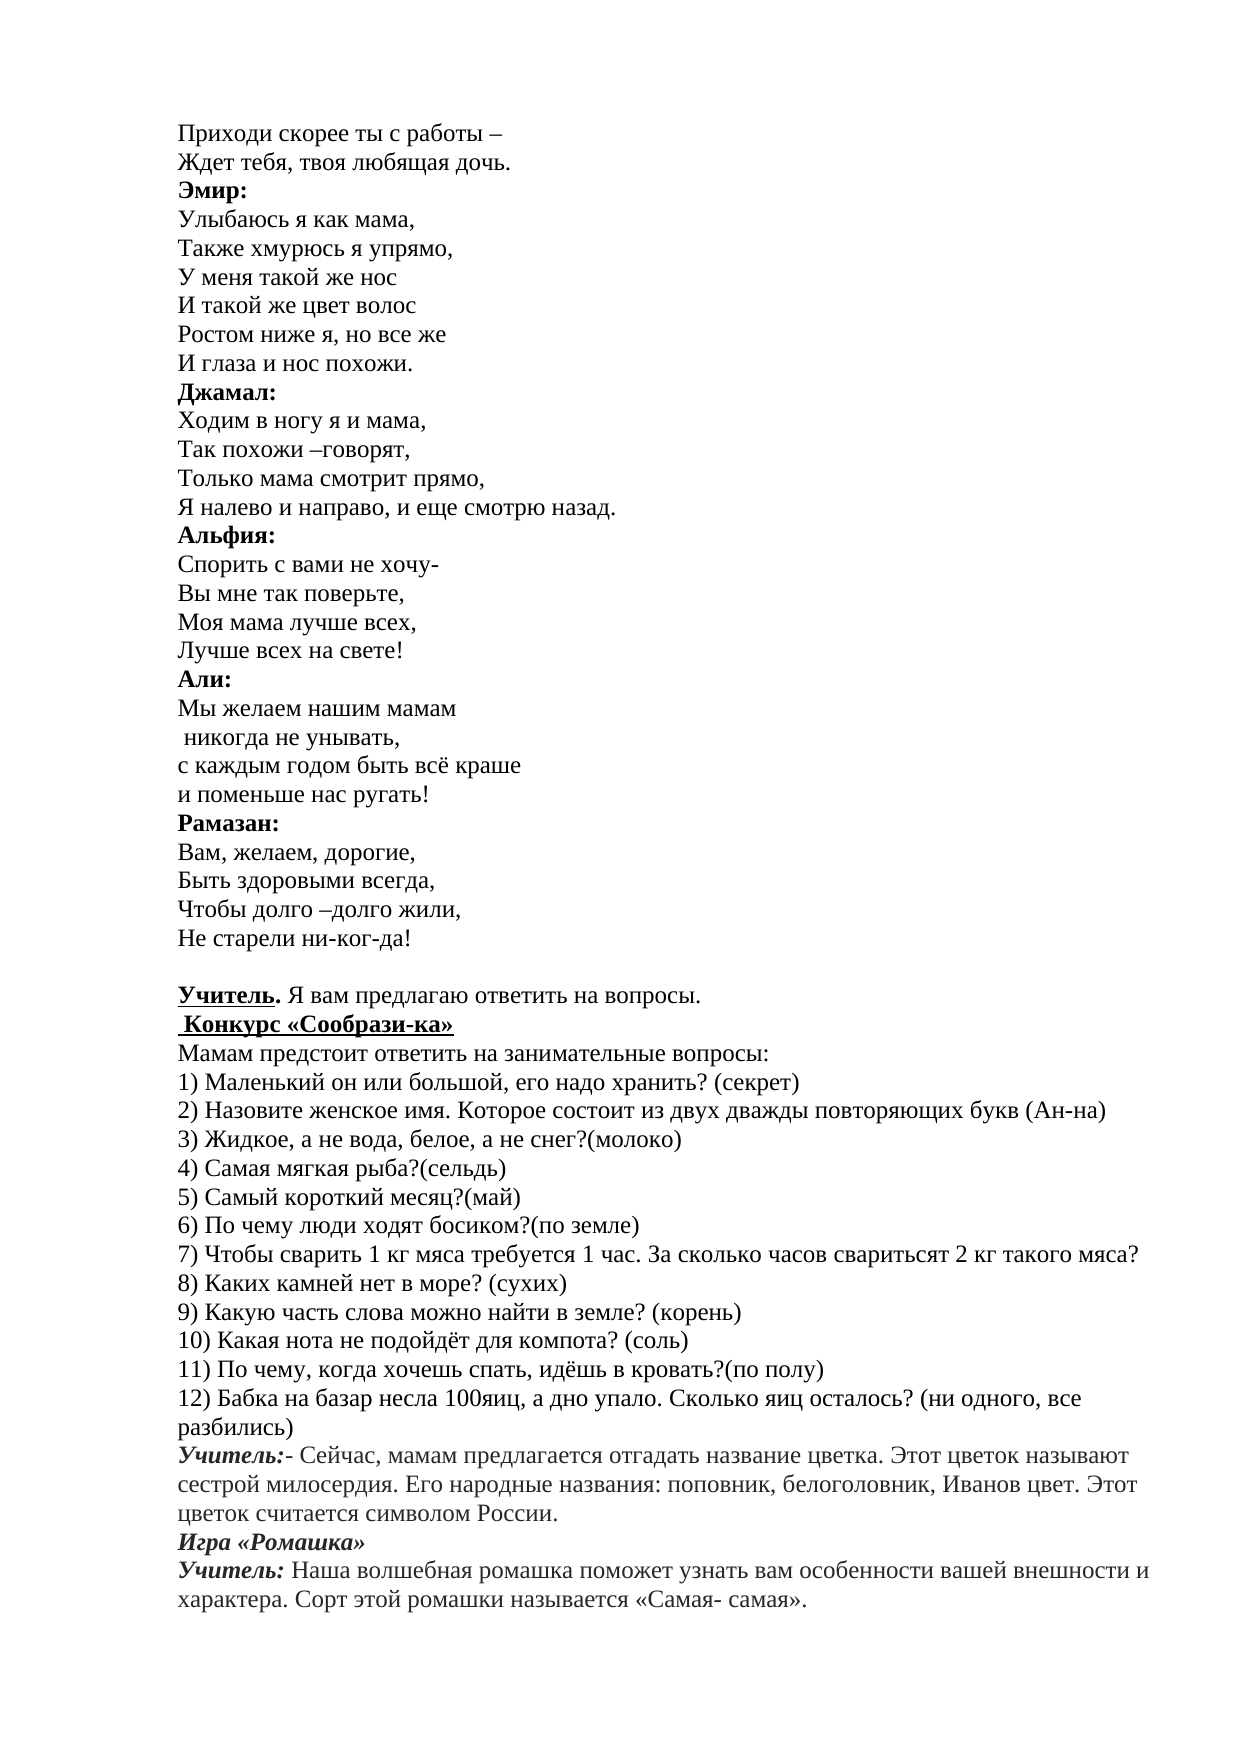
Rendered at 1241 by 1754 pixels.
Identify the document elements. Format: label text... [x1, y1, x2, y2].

text Только мама смотрит прямо, [177, 463, 1152, 492]
text Альфия: [177, 521, 1152, 549]
text Ходим в ногу я и мама, [177, 406, 1152, 434]
text Лучше всех на свете! [177, 636, 1152, 664]
text никогда не унывать, [177, 722, 1152, 751]
text 2) Назовите женское имя. Которое состоит из двух дважды повторяющих букв (Ан-на) [177, 1096, 1152, 1124]
text 12) Бабка на базар несла 100яиц, а дно упало. Сколько яиц осталось? (ни одного, все разбились) [177, 1383, 1152, 1441]
text Вы мне так поверьте, [177, 578, 1152, 607]
text Моя мама лучше всех, [177, 607, 1152, 636]
text Рамазан: [177, 808, 1152, 837]
text Также хмурюсь я упрямо, [177, 233, 1152, 262]
text 5) Самый короткий месяц?(май) [177, 1182, 1152, 1211]
text Игра «Ромашка» [177, 1527, 1152, 1556]
text Али: [177, 664, 1152, 693]
text и поменьше нас ругать! [177, 779, 1152, 808]
text Эмир: [177, 176, 1152, 204]
text Учитель: Наша волшебная ромашка поможет узнать вам особенности вашей внешности и характера. Сорт этой ромашки называется «Самая- самая». [177, 1556, 1152, 1613]
text У меня такой же нос [177, 262, 1152, 291]
text 1) Маленький он или большой, его надо хранить? (секрет) [177, 1067, 1152, 1096]
text Джамал: [177, 377, 1152, 406]
text Вам, желаем, дорогие, [177, 837, 1152, 866]
text И такой же цвет волос [177, 291, 1152, 319]
text 3) Жидкое, а не вода, белое, а не снег?(молоко) [177, 1124, 1152, 1153]
text Не старели ни-ког-да! [177, 923, 1152, 952]
text 8) Каких камней нет в море? (сухих) [177, 1268, 1152, 1297]
text Улыбаюсь я как мама, [177, 204, 1152, 233]
text Учитель:- Сейчас, мамам предлагается отгадать название цветка. Этот цветок называют сестрой милосердия. Его народные названия: поповник, белоголовник, Иванов цвет. Этот цветок считается символом России. [177, 1441, 1152, 1527]
text 6) По чему люди ходят босиком?(по земле) [177, 1211, 1152, 1239]
text Мы желаем нашим мамам [177, 693, 1152, 722]
text Ждет тебя, твоя любящая дочь. [177, 147, 1152, 176]
text Быть здоровыми всегда, [177, 866, 1152, 894]
text Ростом ниже я, но все же [177, 319, 1152, 348]
text Учитель. Я вам предлагаю ответить на вопросы. [177, 981, 1152, 1009]
text 9) Какую часть слова можно найти в земле? (корень) [177, 1297, 1152, 1326]
text Так похожи –говорят, [177, 434, 1152, 463]
text И глаза и нос похожи. [177, 348, 1152, 377]
text Приходи скорее ты с работы – [177, 118, 1152, 147]
text 4) Самая мягкая рыба?(сельдь) [177, 1153, 1152, 1182]
text Мамам предстоит ответить на занимательные вопросы: [177, 1038, 1152, 1067]
text Я налево и направо, и еще смотрю назад. [177, 492, 1152, 521]
text 11) По чему, когда хочешь спать, идёшь в кровать?(по полу) [177, 1354, 1152, 1383]
text 7) Чтобы сварить 1 кг мяса требуется 1 час. За сколько часов сваритьсят 2 кг такого мяса? [177, 1239, 1152, 1268]
text 10) Какая нота не подойдёт для компота? (соль) [177, 1326, 1152, 1354]
text с каждым годом быть всё краше [177, 751, 1152, 779]
text Чтобы долго –долго жили, [177, 894, 1152, 923]
text Конкурс «Сообрази-ка» [177, 1009, 1152, 1038]
text Спорить с вами не хочу- [177, 549, 1152, 578]
